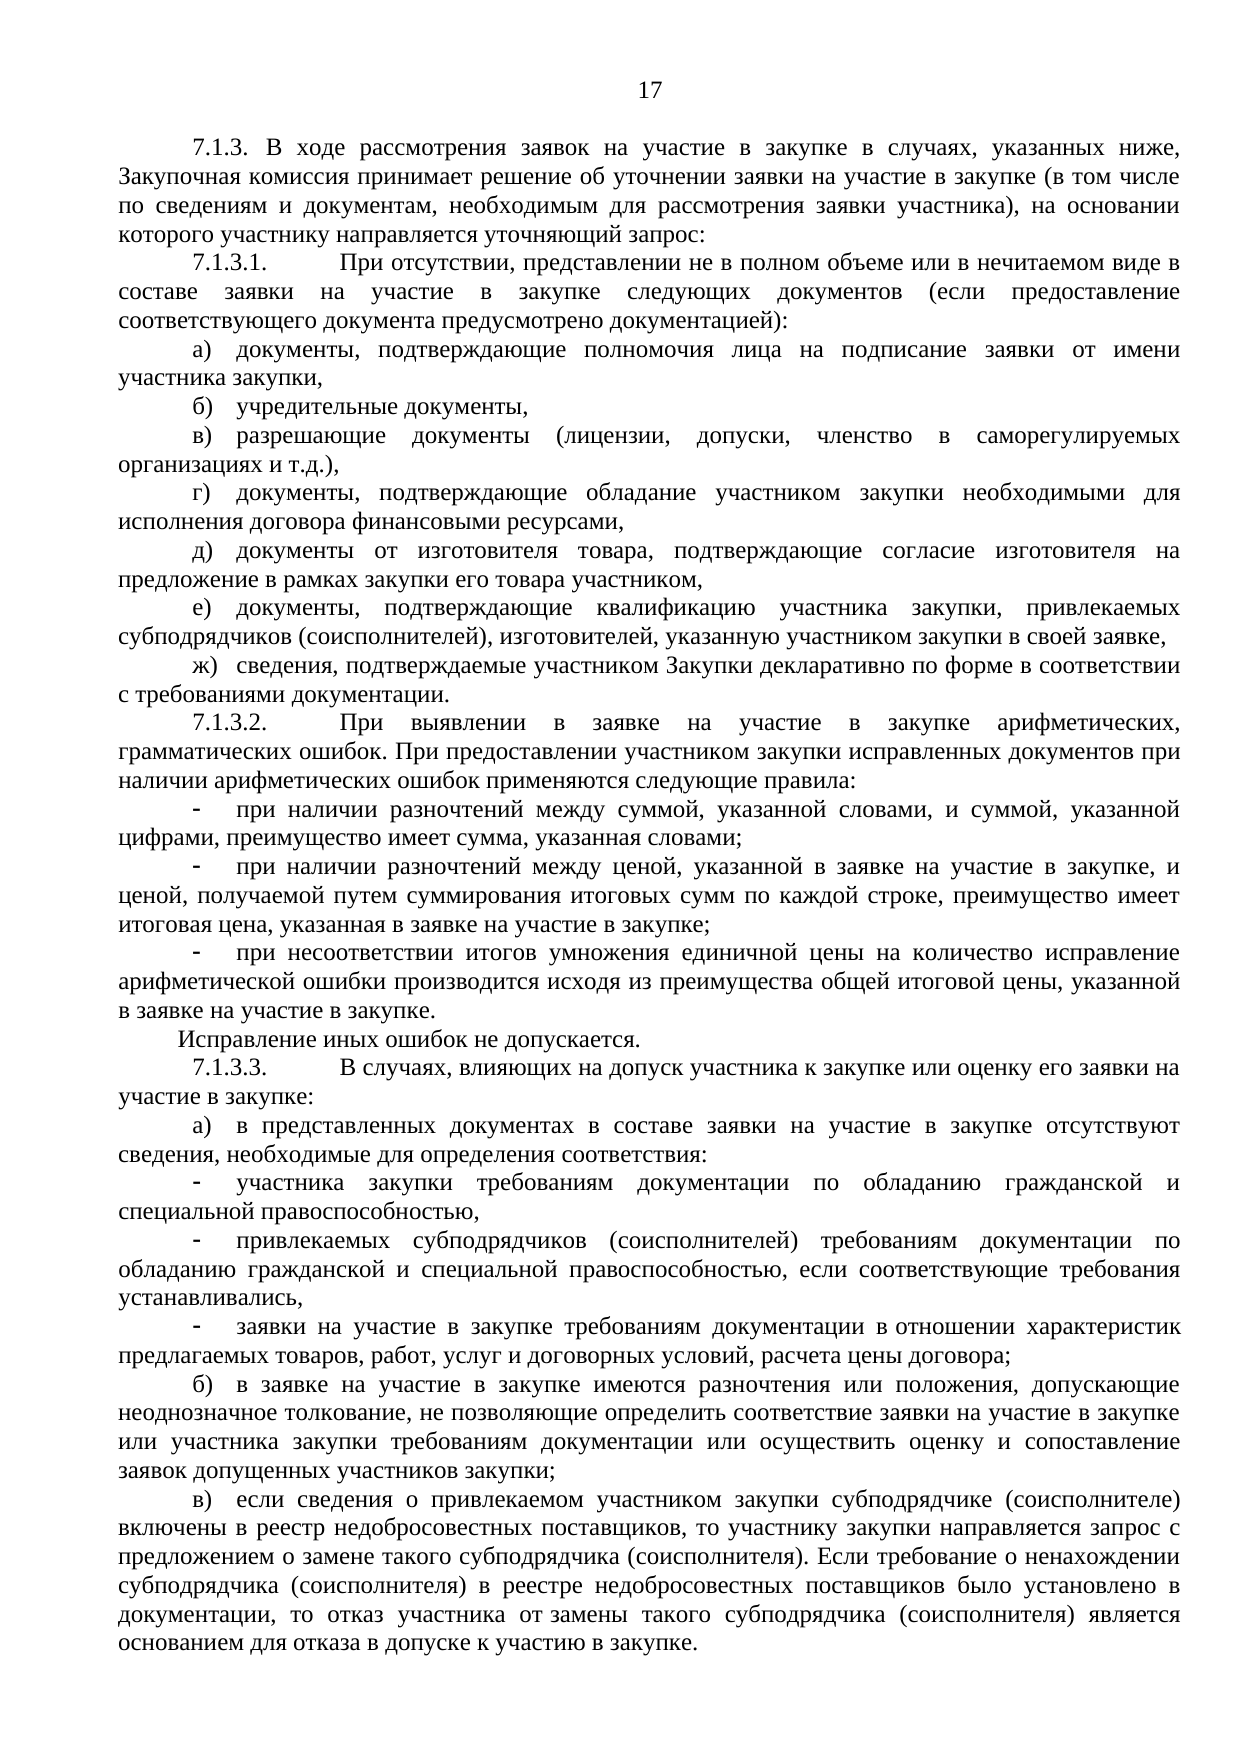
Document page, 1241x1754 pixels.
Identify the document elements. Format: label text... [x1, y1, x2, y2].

list при несоответствии итогов умножения единичной цены на количество исправление арифметической ошибки производится исходя из преимущества общей итоговой цены, указанной в заявке на участие в закупке. [118, 937, 1181, 1024]
list сведения, подтверждаемые участником Закупки декларативно по форме в соответствии с требованиями документации. [118, 650, 1181, 707]
list документы, подтверждающие квалификацию участника закупки, привлекаемых субподрядчиков (соисполнителей), изготовителей, указанную участником закупки в своей заявке, [118, 592, 1181, 650]
list В случаях, влияющих на допуск участника к закупке или оценку его заявки на участие в закупке: [118, 1052, 1181, 1110]
list привлекаемых субподрядчиков (соисполнителей) требованиям документации по обладанию гражданской и специальной правоспособностью, если соответствующие требования устанавливались, [118, 1225, 1181, 1311]
list при наличии разночтений между ценой, указанной в заявке на участие в закупке, и ценой, получаемой путем суммирования итоговых сумм по каждой строке, преимущество имеет итоговая цена, указанная в заявке на участие в закупке; [118, 851, 1181, 937]
list документы, подтверждающие полномочия лица на подписание заявки от имени участника закупки, [118, 334, 1181, 391]
list заявки на участие в закупке требованиям документации в отношении характеристик предлагаемых товаров, работ, услуг и договорных условий, расчета цены договора; [118, 1311, 1181, 1369]
list разрешающие документы (лицензии, допуски, членство в саморегулируемых организациях и т.д.), [118, 420, 1181, 477]
list участника закупки требованиям документации по обладанию гражданской и специальной правоспособностью, [118, 1167, 1181, 1225]
text Исправление иных ошибок не допускается. [118, 1024, 1181, 1052]
list в заявке на участие в закупке имеются разночтения или положения, допускающие неоднозначное толкование, не позволяющие определить соответствие заявки на участие в закупке или участника закупки требованиям документации или осуществить оценку и сопоставление заявок допущенных участников закупки; [118, 1369, 1181, 1484]
list при наличии разночтений между суммой, указанной словами, и суммой, указанной цифрами, преимущество имеет сумма, указанная словами; [118, 794, 1181, 851]
list документы, подтверждающие обладание участником закупки необходимыми для исполнения договора финансовыми ресурсами, [118, 477, 1181, 535]
list При отсутствии, представлении не в полном объеме или в нечитаемом виде в составе заявки на участие в закупке следующих документов (если предоставление соответствующего документа предусмотрено документацией): [118, 247, 1181, 334]
list В ходе рассмотрения заявок на участие в закупке в случаях, указанных ниже, Закупочная комиссия принимает решение об уточнении заявки на участие в закупке (в том числе по сведениям и документам, необходимым для рассмотрения заявки участника), на основании которого участнику направляется уточняющий запрос: [118, 132, 1181, 247]
list если сведения о привлекаемом участником закупки субподрядчике (соисполнителе) включены в реестр недобросовестных поставщиков, то участнику закупки направляется запрос с предложением о замене такого субподрядчика (соисполнителя). Если требование о ненахождении субподрядчика (соисполнителя) в реестре недобросовестных поставщиков было установлено в документации, то отказ участника от замены такого субподрядчика (соисполнителя) является основанием для отказа в допуске к участию в закупке. [118, 1484, 1181, 1656]
list документы от изготовителя товара, подтверждающие согласие изготовителя на предложение в рамках закупки его товара участником, [118, 535, 1181, 592]
list в представленных документах в составе заявки на участие в закупке отсутствуют сведения, необходимые для определения соответствия: [118, 1110, 1181, 1167]
list учредительные документы, [118, 391, 1181, 420]
list При выявлении в заявке на участие в закупке арифметических, грамматических ошибок. При предоставлении участником закупки исправленных документов при наличии арифметических ошибок применяются следующие правила: [118, 707, 1181, 794]
